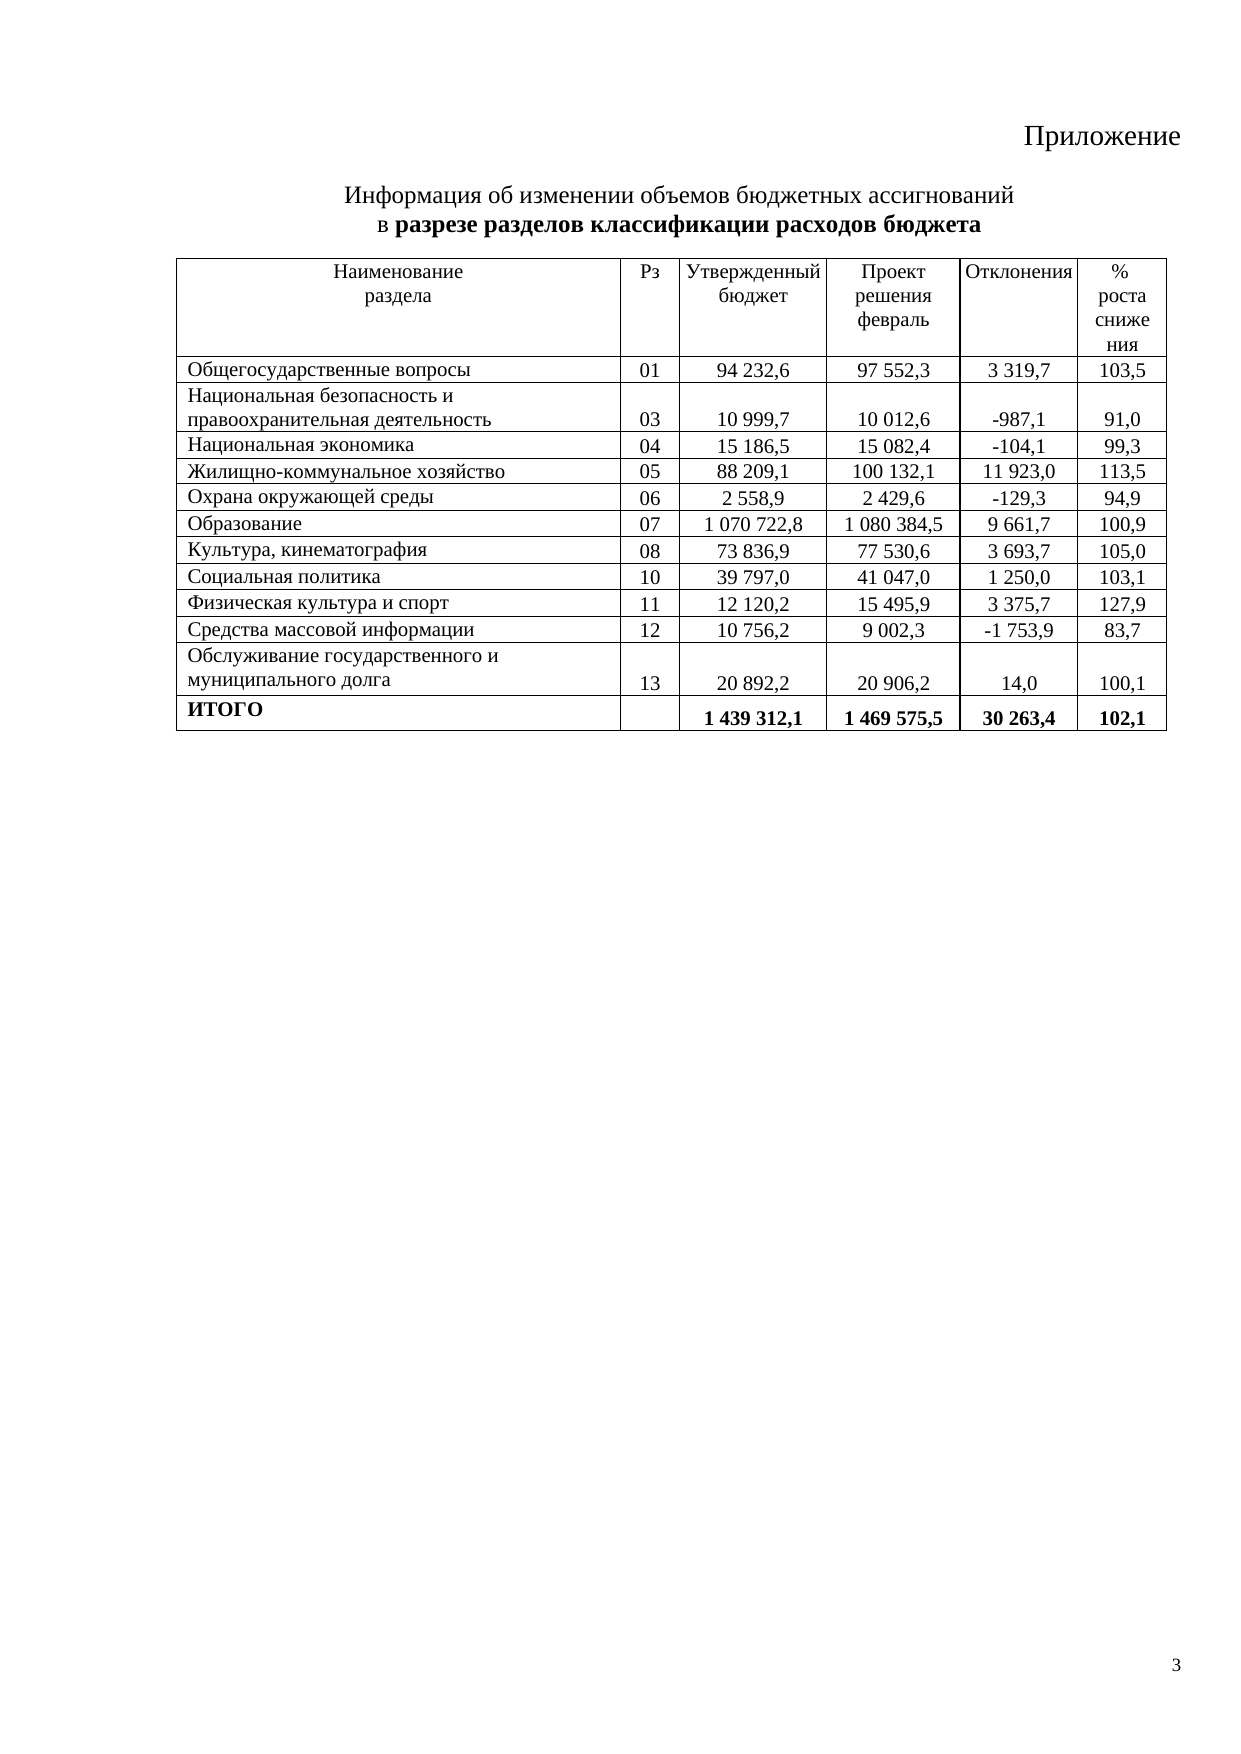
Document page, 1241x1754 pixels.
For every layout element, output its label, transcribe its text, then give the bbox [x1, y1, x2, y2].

table_cell Обслуживание государственного и муниципального долга [177, 643, 620, 695]
table_header % роста снижения [1078, 259, 1166, 356]
table_cell Средства массовой информации [177, 617, 620, 642]
text Приложение [177, 118, 1181, 152]
table_cell 73 836,9 [680, 537, 826, 563]
table_cell 2 558,9 [680, 484, 826, 509]
table_cell 41 047,0 [827, 564, 959, 589]
table_cell 10 999,7 [680, 383, 826, 431]
table_cell -129,3 [961, 484, 1077, 509]
table_cell 3 375,7 [961, 590, 1077, 616]
table_cell Общегосударственные вопросы [177, 357, 620, 382]
table_cell Образование [177, 511, 620, 536]
table_cell 03 [621, 383, 679, 431]
table_cell Жилищно-коммунальное хозяйство [177, 459, 620, 483]
table_cell 20 892,2 [680, 643, 826, 695]
table_cell 100 132,1 [827, 459, 959, 483]
table_cell 06 [621, 484, 679, 509]
table_cell Национальная безопасность и правоохранительная деятельность [177, 383, 620, 431]
table_cell 105,0 [1078, 537, 1166, 563]
table_cell 103,1 [1078, 564, 1166, 589]
table_cell Национальная экономика [177, 432, 620, 458]
table_cell 15 082,4 [827, 432, 959, 458]
table_cell 01 [621, 357, 679, 382]
table_cell 10 012,6 [827, 383, 959, 431]
table_cell 100,9 [1078, 511, 1166, 536]
text в разрезе разделов классификации расходов бюджета [177, 209, 1181, 238]
text Информация об изменении объемов бюджетных ассигнований [177, 180, 1181, 209]
table_cell 3 319,7 [961, 357, 1077, 382]
table_cell 13 [621, 643, 679, 695]
table_cell [621, 696, 679, 730]
table_cell -104,1 [961, 432, 1077, 458]
table_cell 30 263,4 [961, 696, 1077, 730]
table_cell 1 070 722,8 [680, 511, 826, 536]
table_cell 77 530,6 [827, 537, 959, 563]
table_cell 102,1 [1078, 696, 1166, 730]
table_cell 3 693,7 [961, 537, 1077, 563]
table_cell 12 [621, 617, 679, 642]
table_cell 9 661,7 [961, 511, 1077, 536]
table_cell 94,9 [1078, 484, 1166, 509]
table_cell -987,1 [961, 383, 1077, 431]
table_cell 2 429,6 [827, 484, 959, 509]
table_cell 14,0 [961, 643, 1077, 695]
table_cell 88 209,1 [680, 459, 826, 483]
table_cell Культура, кинематография [177, 537, 620, 563]
table_cell 83,7 [1078, 617, 1166, 642]
table_header Отклонения [961, 259, 1077, 356]
table_cell 113,5 [1078, 459, 1166, 483]
table_cell 1 080 384,5 [827, 511, 959, 536]
table_cell 08 [621, 537, 679, 563]
table_cell 05 [621, 459, 679, 483]
table_cell 10 [621, 564, 679, 589]
table_cell 91,0 [1078, 383, 1166, 431]
table_cell 99,3 [1078, 432, 1166, 458]
table_cell 9 002,3 [827, 617, 959, 642]
table_cell 11 923,0 [961, 459, 1077, 483]
table_cell 100,1 [1078, 643, 1166, 695]
table_cell Охрана окружающей среды [177, 484, 620, 509]
table_cell 12 120,2 [680, 590, 826, 616]
table_cell 04 [621, 432, 679, 458]
table_cell 10 756,2 [680, 617, 826, 642]
table_cell 15 186,5 [680, 432, 826, 458]
table_cell ИТОГО [177, 696, 620, 730]
table_cell 07 [621, 511, 679, 536]
table_cell 94 232,6 [680, 357, 826, 382]
table_header Утвержденный бюджет [680, 259, 826, 356]
table_cell 1 250,0 [961, 564, 1077, 589]
table_cell Социальная политика [177, 564, 620, 589]
table_cell Физическая культура и спорт [177, 590, 620, 616]
table_cell -1 753,9 [961, 617, 1077, 642]
table_cell 103,5 [1078, 357, 1166, 382]
table_cell 11 [621, 590, 679, 616]
table_header Проект решения февраль [827, 259, 959, 356]
table_cell 15 495,9 [827, 590, 959, 616]
table_cell 127,9 [1078, 590, 1166, 616]
table_cell 39 797,0 [680, 564, 826, 589]
table_cell 20 906,2 [827, 643, 959, 695]
table_header Наименование раздела [177, 259, 620, 356]
table_cell 97 552,3 [827, 357, 959, 382]
table_cell 1 439 312,1 [680, 696, 826, 730]
table_header Рз [621, 259, 679, 356]
table_cell 1 469 575,5 [827, 696, 959, 730]
